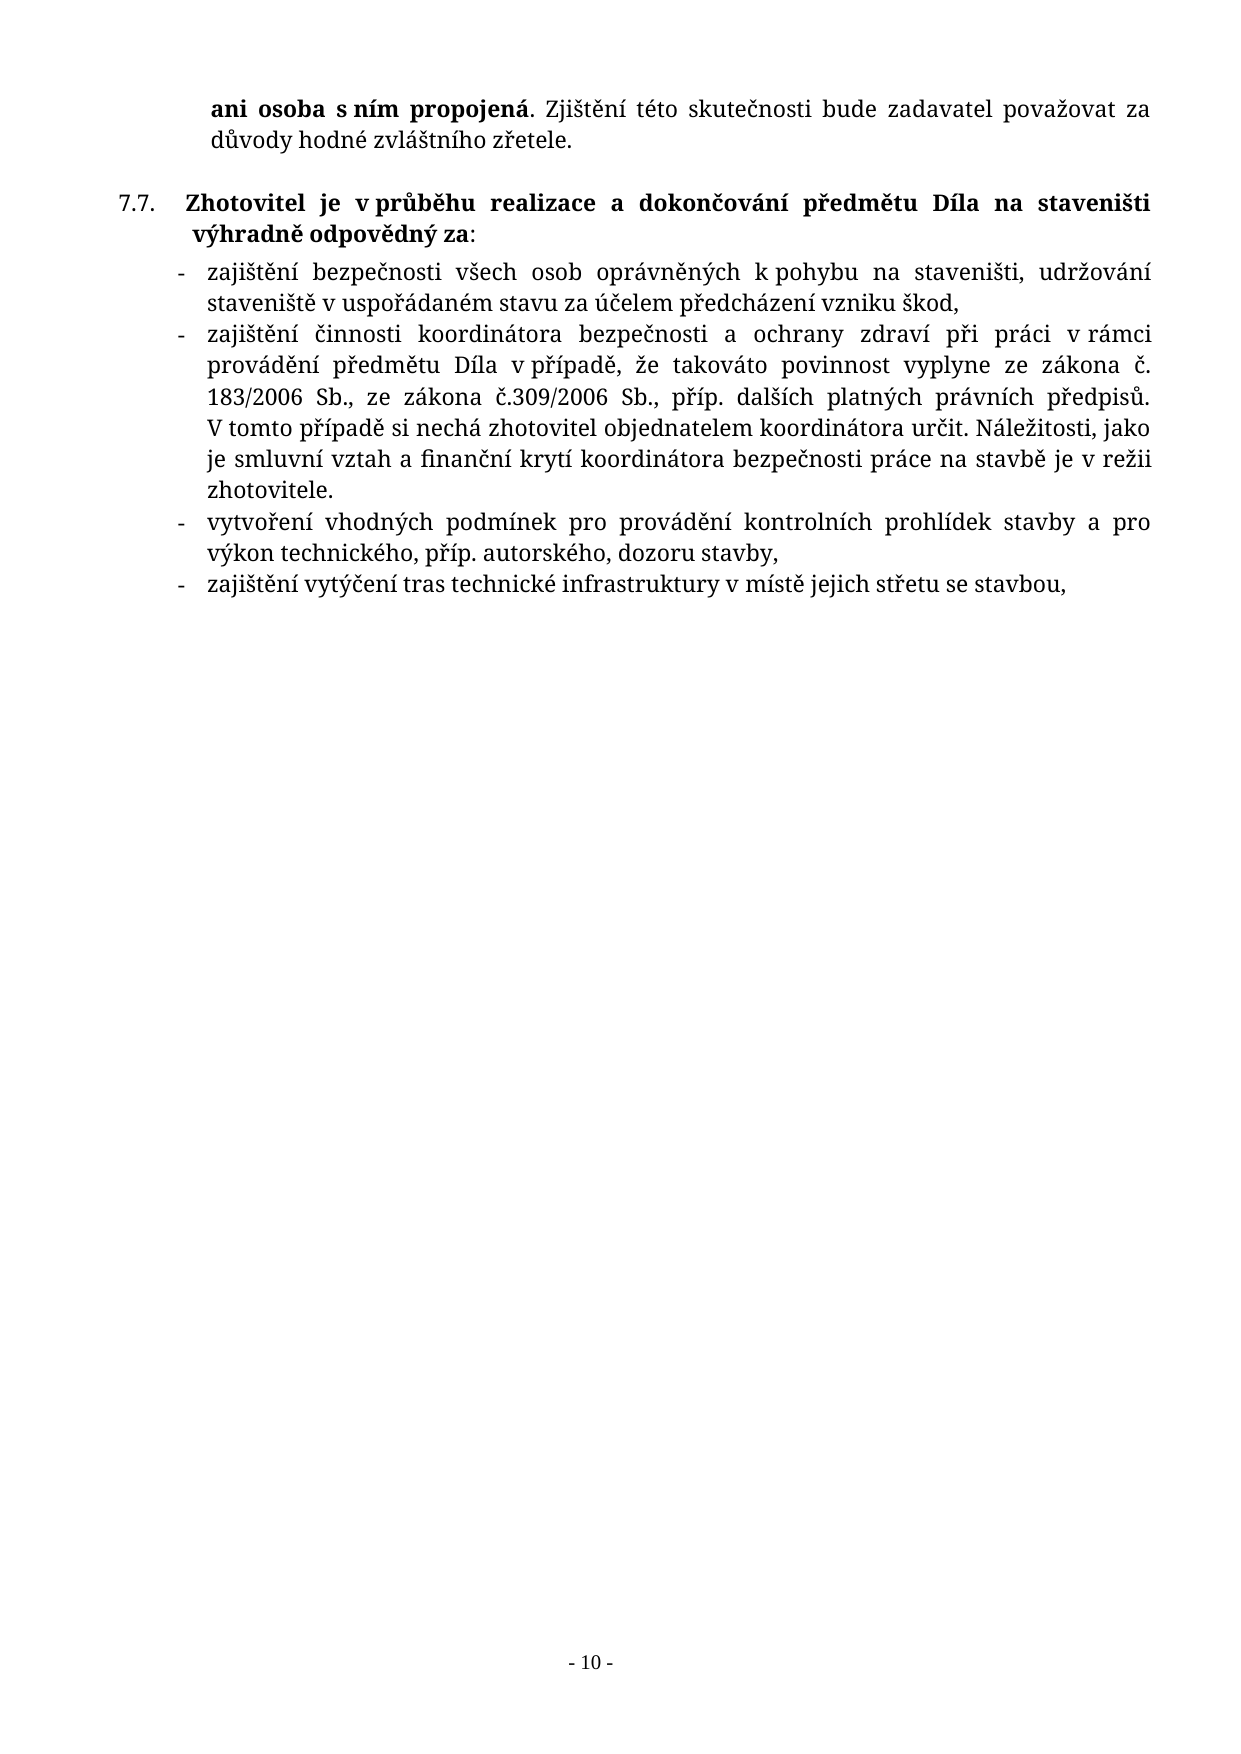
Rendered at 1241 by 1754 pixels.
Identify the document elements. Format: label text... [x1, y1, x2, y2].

list zajištění činnosti koordinátora bezpečnosti a ochrany zdraví při práci v rámci provádění předmětu Díla v případě, že takováto povinnost vyplyne ze zákona č. 183/2006 Sb., ze zákona č.309/2006 Sb., příp. dalších platných právních předpisů. V tomto případě si nechá zhotovitel objednatelem koordinátora určit. Náležitosti, jako je smluvní vztah a finanční krytí koordinátora bezpečnosti práce na stavbě je v režii zhotovitele. [177, 318, 1152, 505]
list vytvoření vhodných podmínek pro provádění kontrolních prohlídek stavby a pro výkon technického, příp. autorského, dozoru stavby, [177, 505, 1152, 568]
list zajištění bezpečnosti všech osob oprávněných k pohybu na staveništi, udržování staveniště v uspořádaném stavu za účelem předcházení vzniku škod, [177, 255, 1152, 318]
list zajištění vytýčení tras technické infrastruktury v místě jejich střetu se stavbou, [177, 568, 1152, 599]
list Zhotovitel je v průběhu realizace a dokončování předmětu Díla na staveništi výhradně odpovědný za: [118, 187, 1152, 249]
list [173, 93, 1152, 155]
